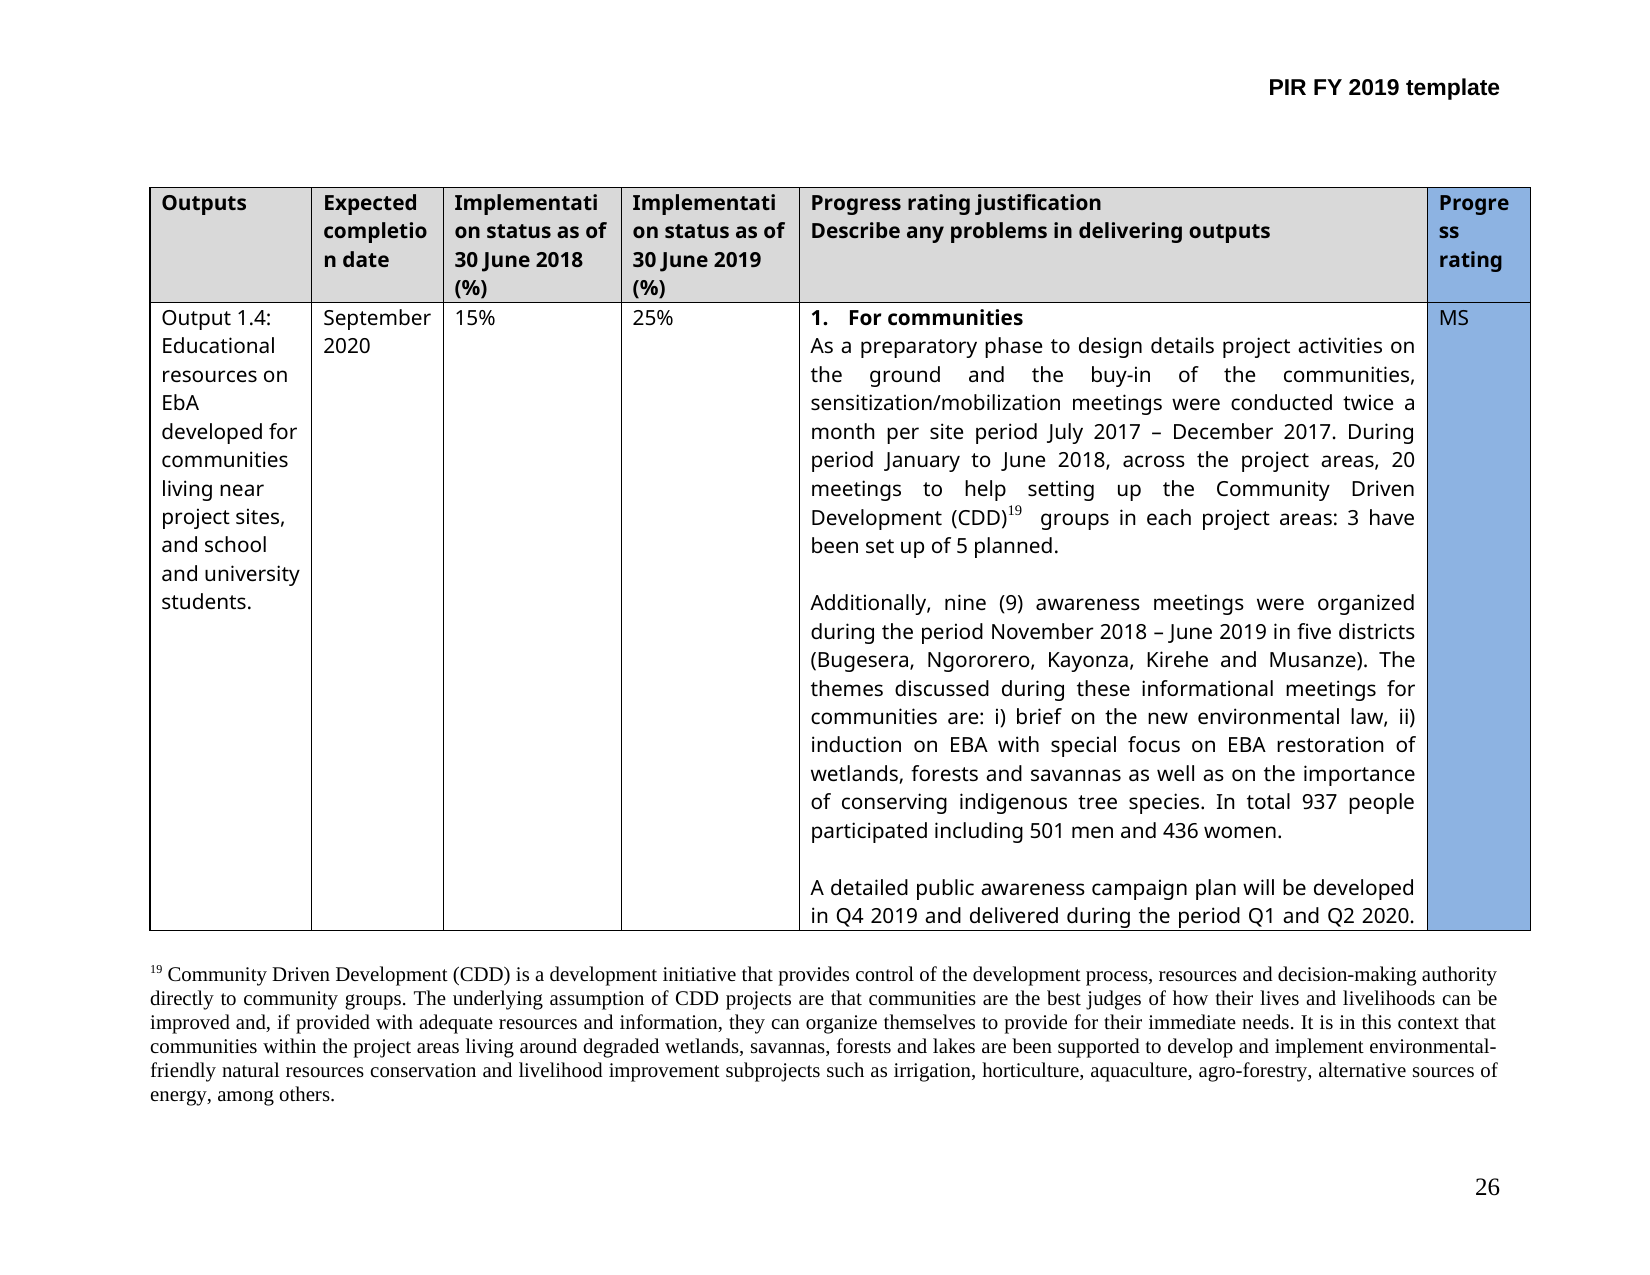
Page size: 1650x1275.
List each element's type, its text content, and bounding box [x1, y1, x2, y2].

table_header Progress rating justification Describe any problems in delivering outputs [800, 188, 1427, 302]
table_cell 15% [444, 303, 621, 930]
table_header Progress rating [1428, 188, 1530, 302]
table_header Outputs [151, 188, 311, 302]
table_header Implementation status as of 30 June 2018 (%) [444, 188, 621, 302]
table_cell Output 1.4: Educational resources on EbA developed for communities living near project sites, and school and university students. [151, 303, 311, 930]
table_header Implementation status as of 30 June 2019 (%) [622, 188, 799, 302]
table_cell 25% [622, 303, 799, 930]
table_cell September 2020 [312, 303, 443, 930]
table_cell MS [1428, 303, 1530, 930]
table_header Expected completion date [312, 188, 443, 302]
